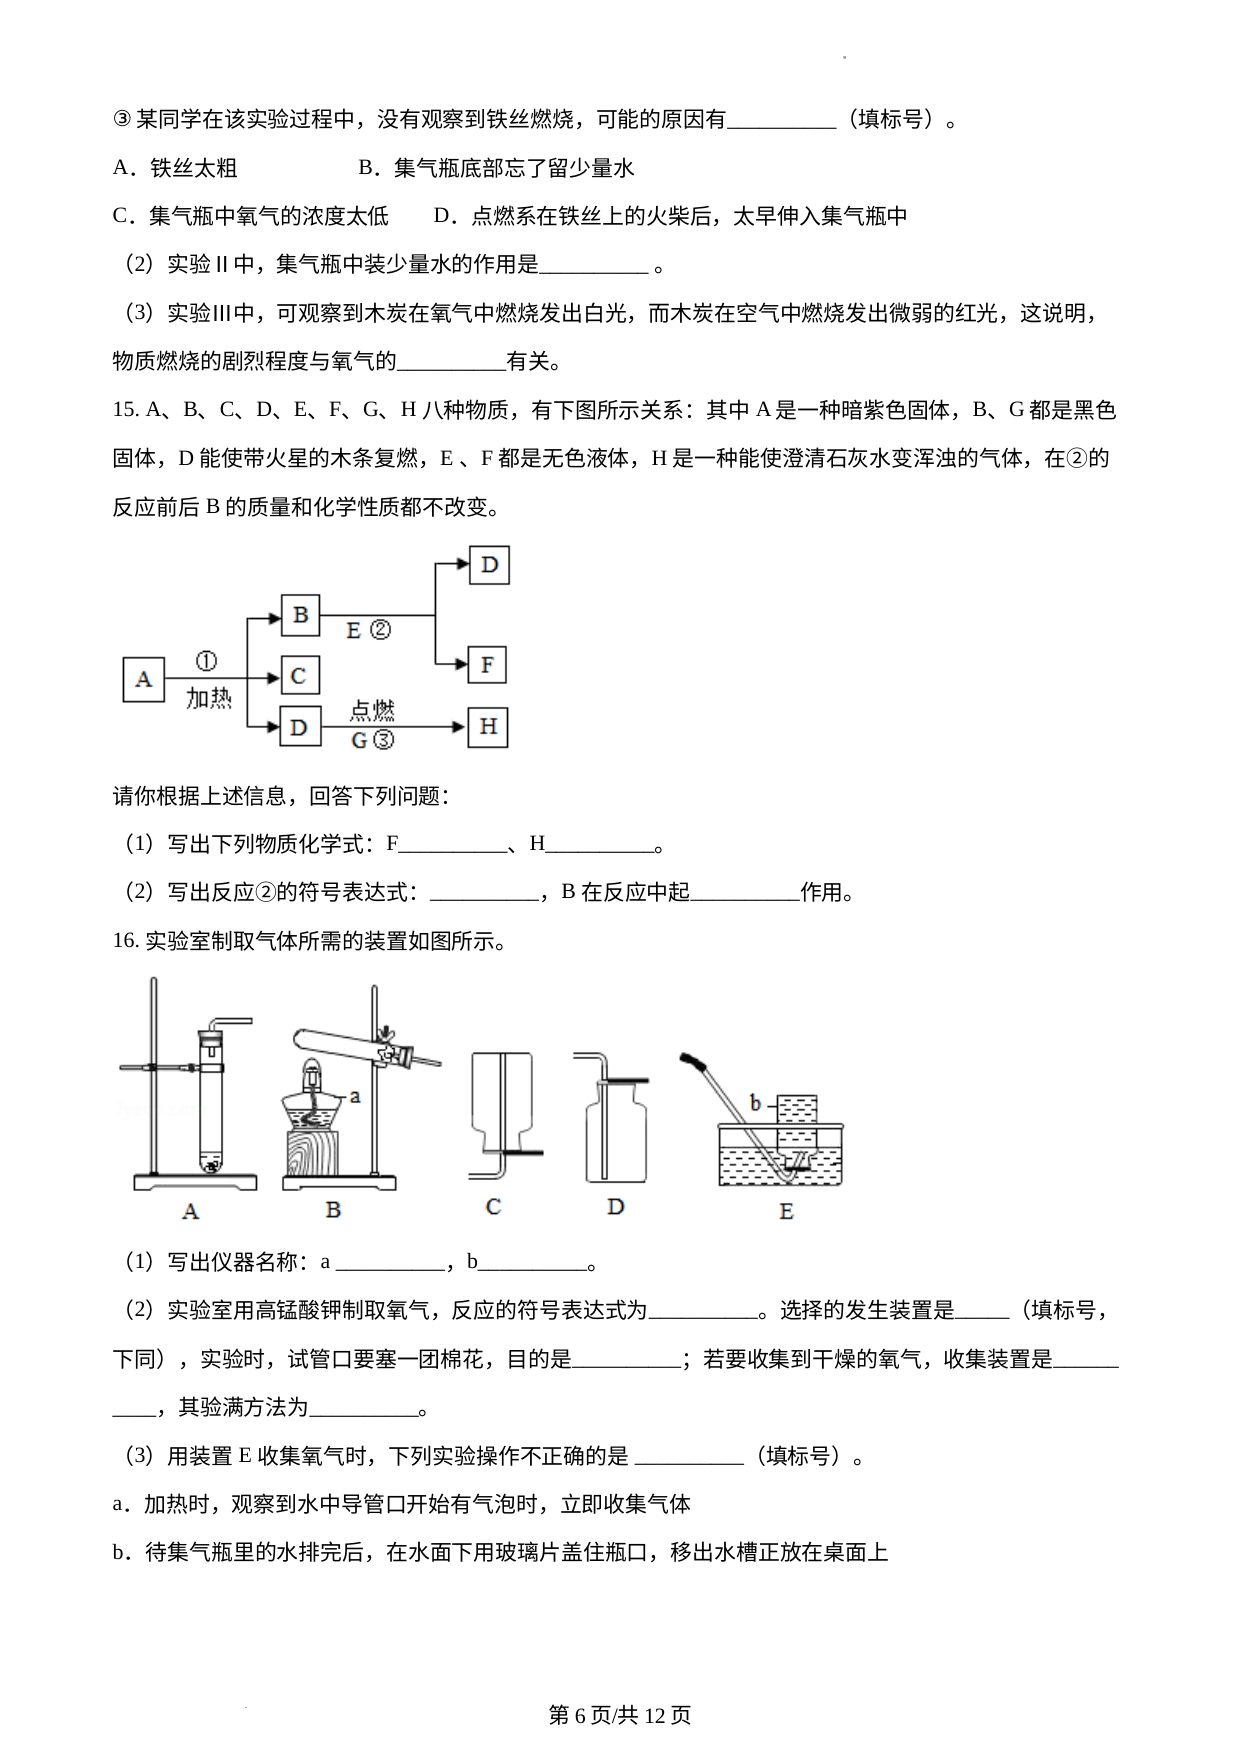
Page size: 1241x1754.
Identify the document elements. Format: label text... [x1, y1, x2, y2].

text a．加热时，观察到水中导管口开始有气泡时，立即收集气体 [112, 1487, 1128, 1519]
text （3）实验Ⅲ中，可观察到木炭在氧气中燃烧发出白光，而木炭在空气中燃烧发出微弱的红光，这说明，物质燃烧的剧烈程度与氧气的__________有关。 [112, 295, 1128, 376]
picture [112, 538, 529, 753]
text C．集气瓶中氧气的浓度太低 D．点燃系在铁丝上的火柴后，太早伸入集气瓶中 [112, 198, 1128, 231]
text A．铁丝太粗 B．集气瓶底部忘了留少量水 [112, 150, 1128, 183]
text 15. A、B、C、D、E、F、G、H 八种物质，有下图所示关系：其中 A 是一种暗紫色固体，B、G都是黑色固体，D 能使带火星的木条复燃，E 、F 都是无色液体，H 是一种能使澄清石灰水变浑浊的气体，在②的反应前后 B 的质量和化学性质都不改变。 [112, 392, 1128, 522]
picture [112, 971, 849, 1224]
text ③某同学在该实验过程中，没有观察到铁丝燃烧，可能的原因有__________（填标号）。 [112, 102, 1128, 134]
text b．待集气瓶里的水排完后，在水面下用玻璃片盖住瓶口，移出水槽正放在桌面上 [112, 1535, 1128, 1567]
text （2）实验室用高锰酸钾制取氧气，反应的符号表达式为__________。选择的发生装置是_____（填标号，下同），实验时，试管口要塞一团棉花，目的是__________；若要收集到干燥的氧气，收集装置是__________，其验满方法为__________。 [112, 1292, 1128, 1422]
text （2）写出反应②的符号表达式：__________，B 在反应中起__________作用。 [112, 875, 1128, 907]
text 请你根据上述信息，回答下列问题： [112, 778, 1128, 811]
text （1）写出仪器名称：a __________，b__________。 [112, 1244, 1128, 1277]
text 16. 实验室制取气体所需的装置如图所示。 [112, 923, 1128, 956]
text （2）实验Ⅱ中，集气瓶中装少量水的作用是__________ 。 [112, 247, 1128, 279]
text （3）用装置 E 收集氧气时，下列实验操作不正确的是 __________（填标号）。 [112, 1438, 1128, 1471]
text （1）写出下列物质化学式：F__________、H__________。 [112, 827, 1128, 859]
